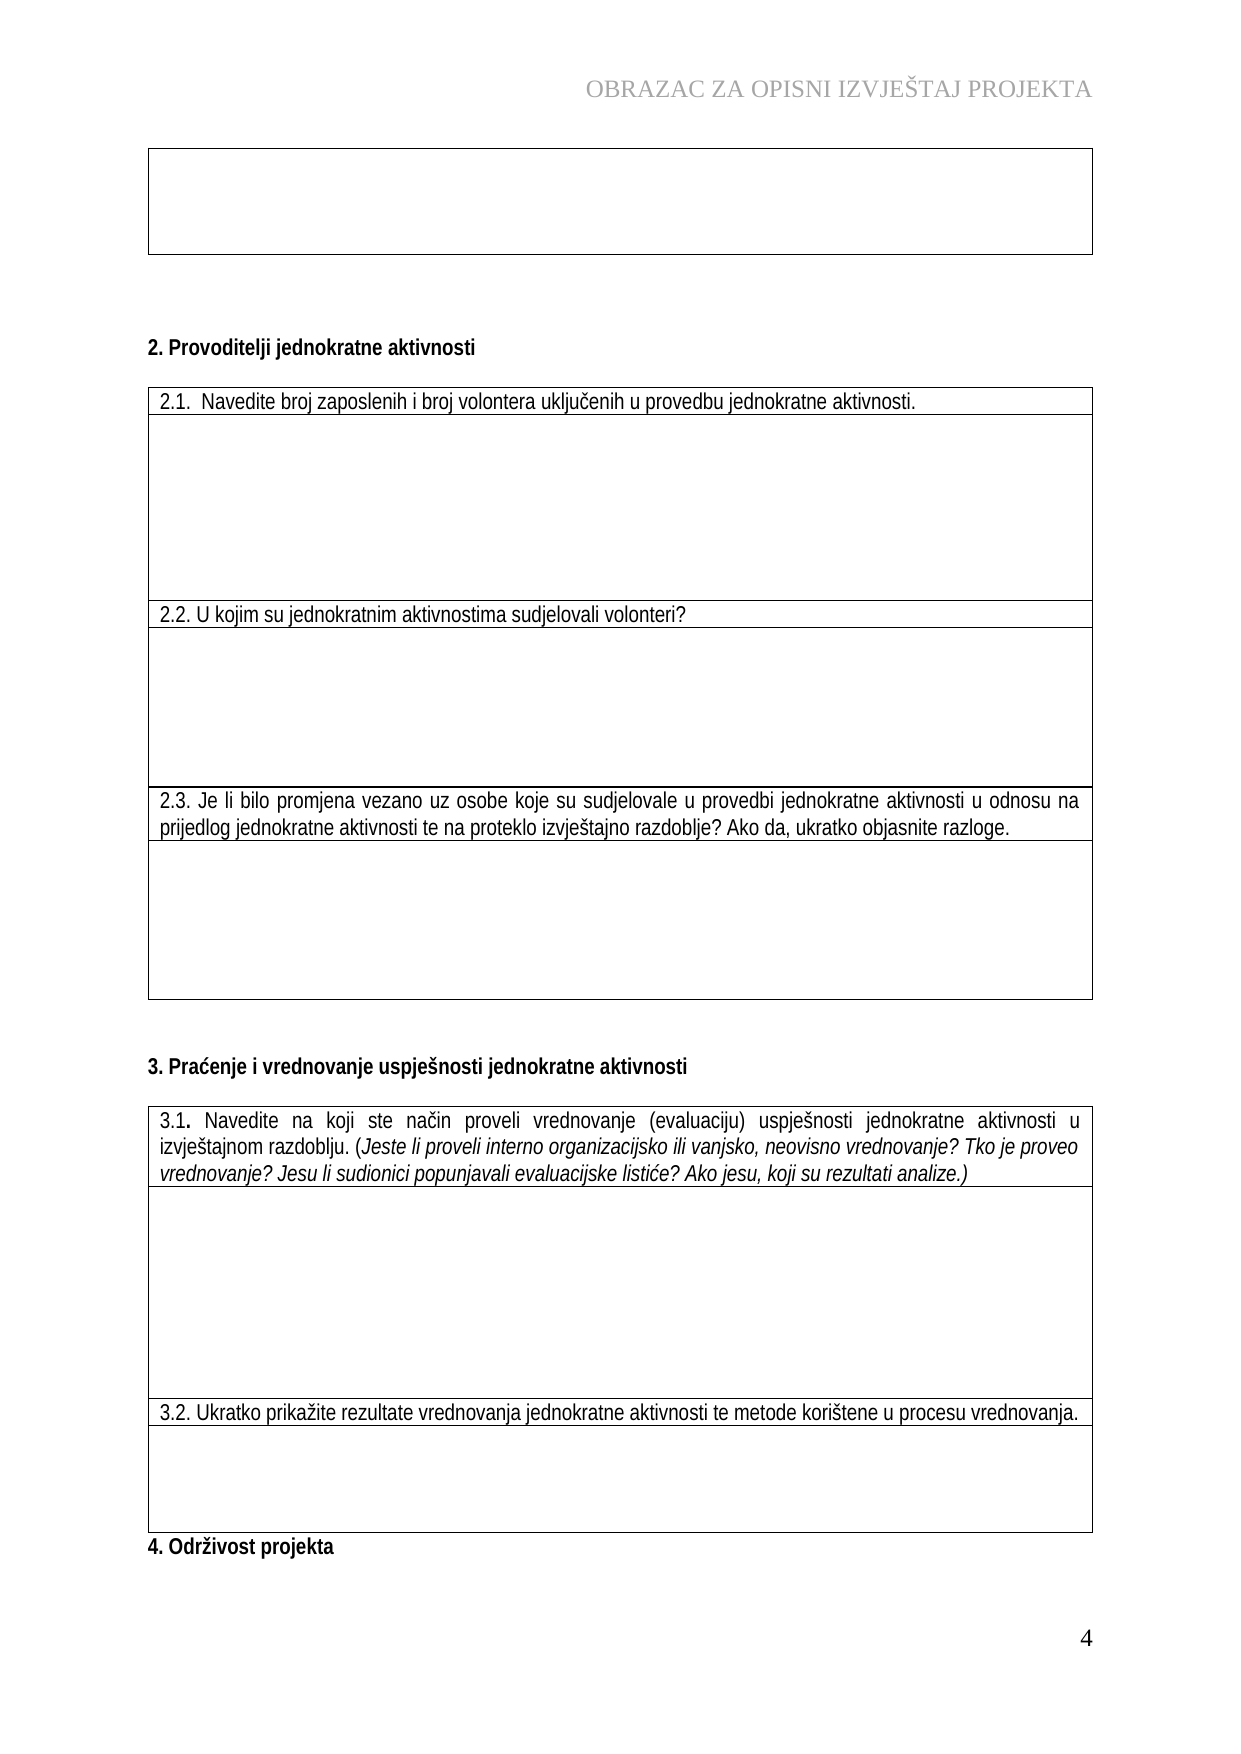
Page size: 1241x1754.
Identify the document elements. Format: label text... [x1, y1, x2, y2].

text 3. Praćenje i vrednovanje uspješnosti jednokratne aktivnosti [148, 1053, 1092, 1079]
table_cell [149, 1426, 1092, 1532]
table_cell [149, 628, 1092, 786]
table_cell [149, 415, 1092, 600]
table_cell 2.2. U kojim su jednokratnim aktivnostima sudjelovali volonteri? [149, 601, 1092, 627]
table_cell 2.3. Je li bilo promjena vezano uz osobe koje su sudjelovale u provedbi jednokratne aktivnosti u odnosu na prijedlog jednokratne aktivnosti te na proteklo izvještajno razdoblje? Ako da, ukratko objasnite razloge. [149, 788, 1092, 840]
table_cell [149, 841, 1092, 999]
table_cell 3.2. Ukratko prikažite rezultate vrednovanja jednokratne aktivnosti te metode korištene u procesu vrednovanja. [149, 1399, 1092, 1425]
table_cell [149, 1187, 1092, 1398]
table_cell [149, 149, 1092, 254]
table_header 2.1. Navedite broj zaposlenih i broj volontera uključenih u provedbu jednokratne aktivnosti. [149, 388, 1092, 414]
text 2. Provoditelji jednokratne aktivnosti [148, 334, 1092, 361]
text 4. Održivost projekta [148, 1533, 1092, 1559]
table_header 3.1. Navedite na koji ste način proveli vrednovanje (evaluaciju) uspješnosti jednokratne aktivnosti u izvještajnom razdoblju. (Jeste li proveli interno organizacijsko ili vanjsko, neovisno vrednovanje? Tko je proveo vrednovanje? Jesu li sudionici popunjavali evaluacijske listiće? Ako jesu, koji su rezultati analize.) [149, 1107, 1092, 1186]
